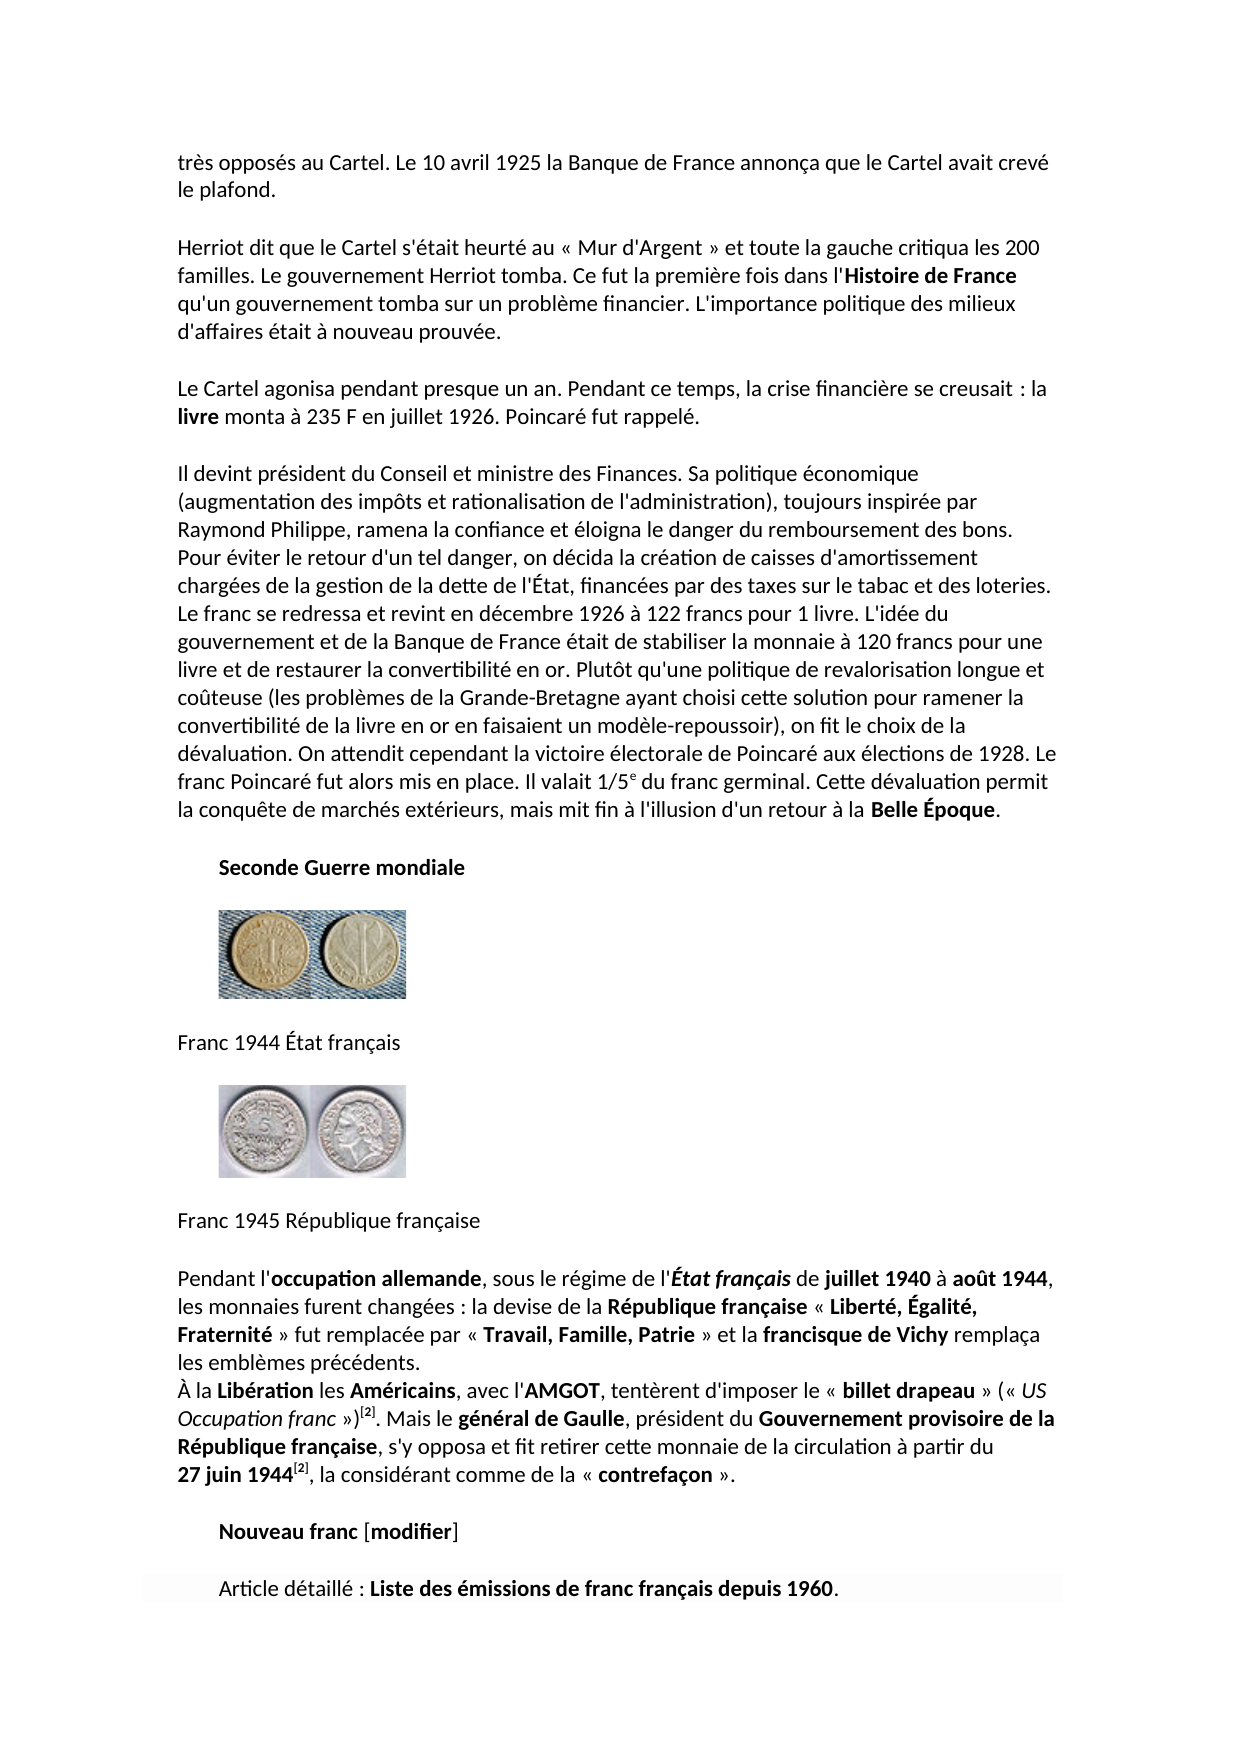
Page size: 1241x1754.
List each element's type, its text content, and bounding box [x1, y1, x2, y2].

text Franc 1945 République française [177, 1207, 1063, 1235]
text Il devint président du Conseil et ministre des Finances. Sa politique économique (augmentation des impôts et rationalisation de l'administration), toujours inspirée par Raymond Philippe, ramena la confiance et éloigna le danger du remboursement des bons. Pour éviter le retour d'un tel danger, on décida la création de caisses d'amortissement chargées de la gestion de la dette de l'État, financées par des taxes sur le tabac et des loteries. Le franc se redressa et revint en décembre 1926 à 122 francs pour 1 livre. L'idée du gouvernement et de la Banque de France était de stabiliser la monnaie à 120 francs pour une livre et de restaurer la convertibilité en or. Plutôt qu'une politique de revalorisation longue et coûteuse (les problèmes de la Grande-Bretagne ayant choisi cette solution pour ramener la convertibilité de la livre en or en faisaient un modèle-repoussoir), on fit le choix de la dévaluation. On attendit cependant la victoire électorale de Poincaré aux élections de 1928. Le franc Poincaré fut alors mis en place. Il valait 1/5e du franc germinal. Cette dévaluation permit la conquête de marchés extérieurs, mais mit fin à l'illusion d'un retour à la Belle Époque. [177, 459, 1063, 823]
text Franc 1944 État français [177, 1028, 1063, 1056]
picture [218, 1085, 407, 1178]
subtitle Seconde Guerre mondiale [142, 853, 1063, 881]
text Le Cartel agonisa pendant presque un an. Pendant ce temps, la crise financière se creusait : la livre monta à 235 F en juillet 1926. Poincaré fut rappelé. [177, 374, 1063, 430]
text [177, 148, 1063, 204]
text Pendant l'occupation allemande, sous le régime de l'État français de juillet 1940 à août 1944, les monnaies furent changées : la devise de la République française « Liberté, Égalité, Fraternité » fut remplacée par « Travail, Famille, Patrie » et la francisque de Vichy remplaça les emblèmes précédents. À la Libération les Américains, avec l'AMGOT, tentèrent d'imposer le « billet drapeau » (« US Occupation franc »)[2]. Mais le général de Gaulle, président du Gouvernement provisoire de la République française, s'y opposa et fit retirer cette monnaie de la circulation à partir du 27 juin 1944[2], la considérant comme de la « contrefaçon ». [177, 1264, 1063, 1488]
subtitle Nouveau franc [modifier] [142, 1517, 1063, 1545]
text Herriot dit que le Cartel s'était heurté au « Mur d'Argent » et toute la gauche critiqua les 200 familles. Le gouvernement Herriot tomba. Ce fut la première fois dans l'Histoire de France qu'un gouvernement tomba sur un problème financier. L'importance politique des milieux d'affaires était à nouveau prouvée. [177, 233, 1063, 345]
text Article détaillé : Liste des émissions de franc français depuis 1960. [142, 1574, 1063, 1602]
picture [218, 910, 407, 999]
